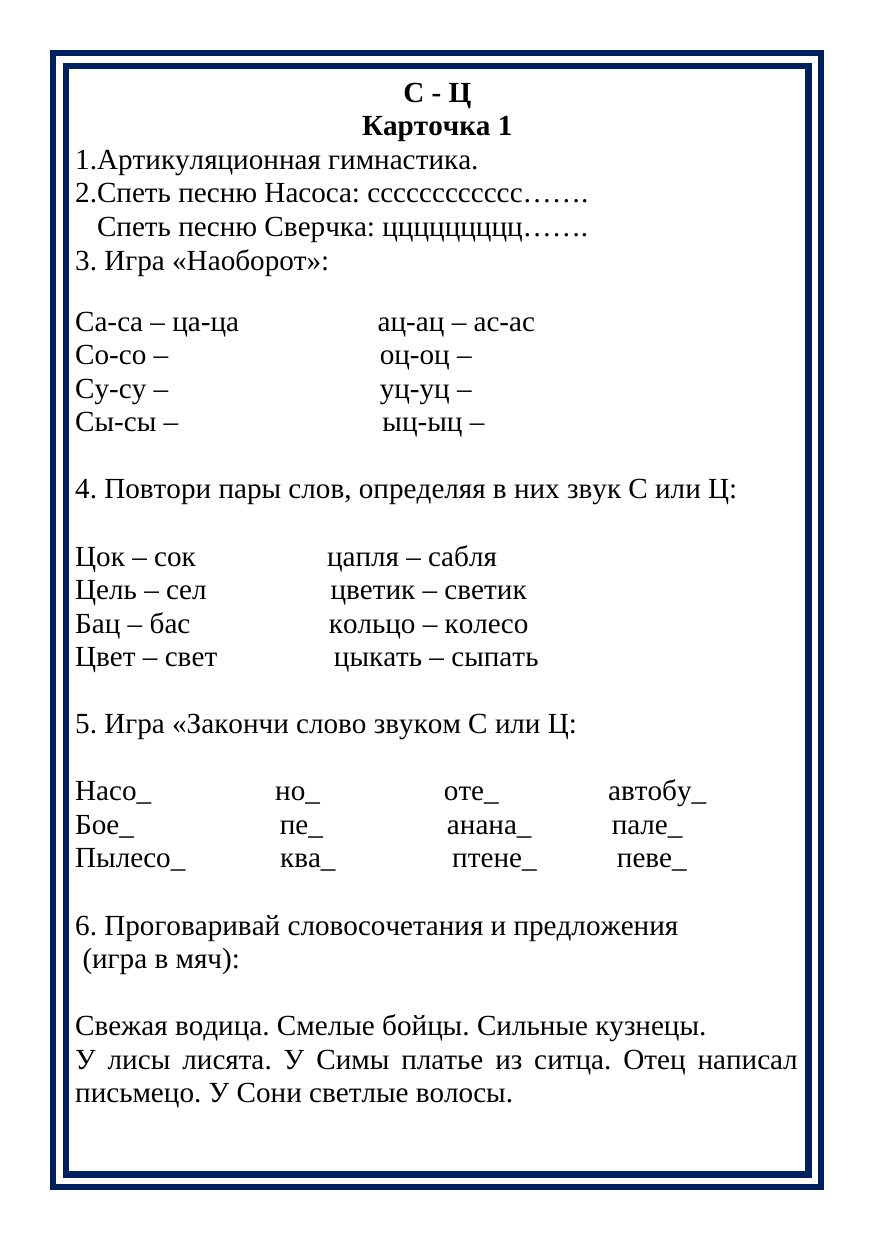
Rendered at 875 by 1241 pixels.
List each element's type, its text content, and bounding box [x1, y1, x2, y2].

text Су-су – уц-уц – [75, 371, 799, 404]
text Свежая водица. Смелые бойцы. Сильные кузнецы. [75, 1008, 799, 1042]
text Карточка 1 [75, 108, 799, 142]
text 2.Спеть песню Насоса: сссссссссссс……. [75, 176, 799, 209]
text (игра в мяч): [75, 941, 799, 975]
text Са-са – ца-ца ац-ац – ас-ас [75, 304, 799, 337]
text Цок – сок цапля – сабля [75, 539, 799, 572]
text Спеть песню Сверчка: ццццццццц……. [75, 209, 799, 243]
text 1.Артикуляционная гимнастика. [75, 142, 799, 176]
text У лисы лисята. У Симы платье из ситца. Отец написал письмецо. У Сони светлые волосы. [75, 1042, 799, 1109]
text Насо_ но_ оте_ автобу_ [75, 773, 799, 807]
text 4. Повтори пары слов, определяя в них звук С или Ц: [75, 472, 799, 505]
text 6. Проговаривай словосочетания и предложения [75, 908, 799, 941]
text 3. Игра «Наоборот»: [75, 243, 799, 276]
text 5. Игра «Закончи слово звуком С или Ц: [75, 706, 799, 740]
text Со-со – оц-оц – [75, 337, 799, 371]
text Пылесо_ ква_ птене_ певе_ [75, 841, 799, 874]
text Бое_ пе_ анана_ пале_ [75, 807, 799, 841]
text Цвет – свет цыкать – сыпать [75, 639, 799, 673]
text Сы-сы – ыц-ыц – [75, 404, 799, 438]
text С - Ц [75, 75, 799, 108]
text Бац – бас кольцо – колесо [75, 606, 799, 639]
text Цель – сел цветик – светик [75, 572, 799, 606]
